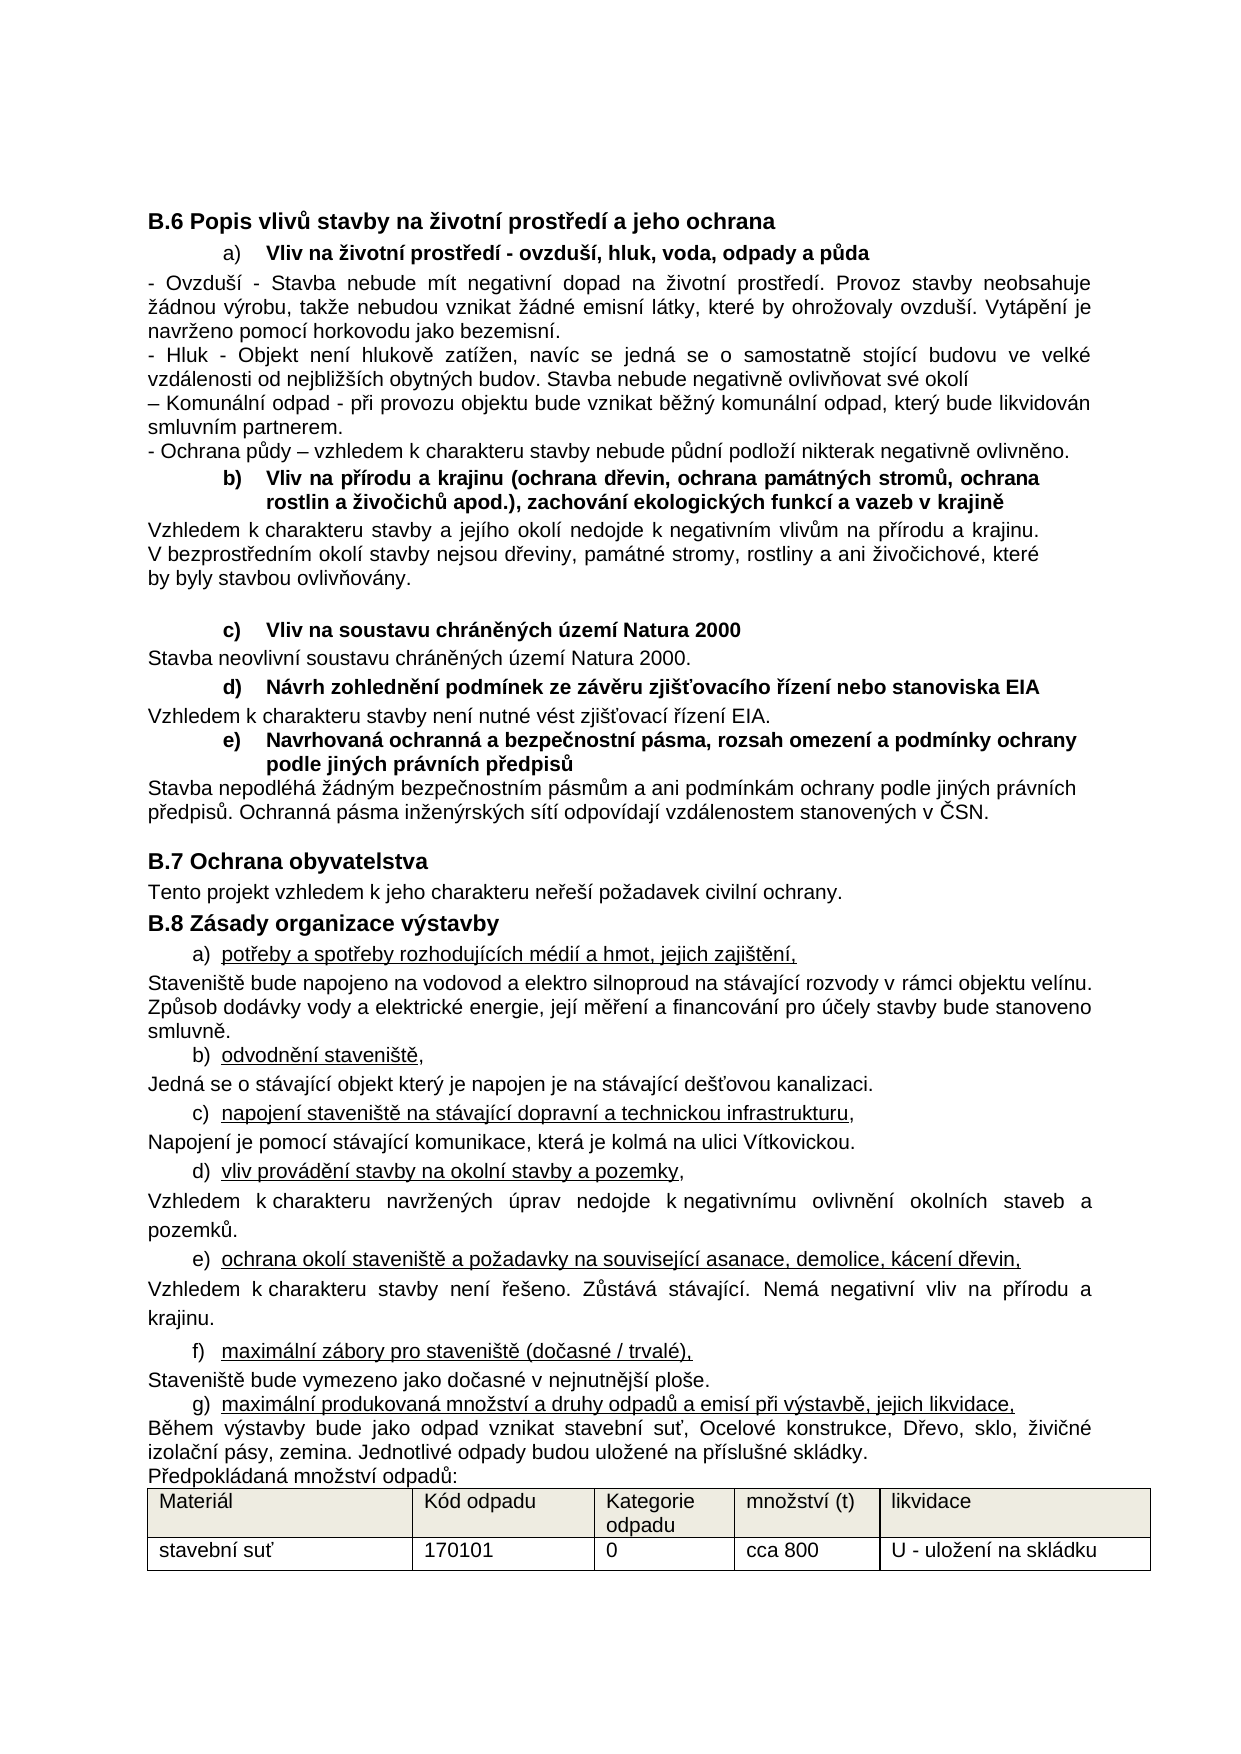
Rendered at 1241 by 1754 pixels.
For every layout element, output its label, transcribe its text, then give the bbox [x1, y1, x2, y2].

text - Hluk - Objekt není hlukově zatížen, navíc se jedná se o samostatně stojící budovu ve velké vzdálenosti od nejbližších obytných budov. Stavba nebude negativně ovlivňovat své okolí [148, 343, 1093, 391]
text B.6 Popis vlivů stavby na životní prostředí a jeho ochrana [148, 208, 1093, 234]
text Vzhledem k charakteru stavby není nutné vést zjišťovací řízení EIA. [148, 704, 1093, 728]
list maximální produkovaná množství a druhy odpadů a emisí při výstavbě, jejich likvidace, [192, 1392, 1040, 1416]
table_cell cca 800 [735, 1538, 879, 1570]
list potřeby a spotřeby rozhodujících médií a hmot, jejich zajištění, [192, 942, 1093, 966]
list odvodnění staveniště, [192, 1043, 1093, 1067]
text Staveniště bude napojeno na vodovod a elektro silnoproud na stávající rozvody v rámci objektu velínu. Způsob dodávky vody a elektrické energie, její měření a financování pro účely stavby bude stanoveno smluvně. [148, 971, 1093, 1043]
table_header Kategorie odpadu [595, 1489, 734, 1537]
table_header Materiál [148, 1489, 412, 1537]
list Vliv na přírodu a krajinu (ochrana dřevin, ochrana památných stromů, ochrana rostlin a živočichů apod.), zachování ekologických funkcí a vazeb v krajině [223, 466, 1040, 514]
table_cell 170101 [413, 1538, 594, 1570]
text Stavba neovlivní soustavu chráněných území Natura 2000. [148, 646, 1093, 670]
text Napojení je pomocí stávající komunikace, která je kolmá na ulici Vítkovickou. [148, 1130, 1093, 1154]
table_cell 0 [595, 1538, 734, 1570]
text - Ochrana půdy – vzhledem k charakteru stavby nebude půdní podloží nikterak negativně ovlivněno. [148, 438, 1093, 462]
table_cell stavební suť [148, 1538, 412, 1570]
text – Komunální odpad - při provozu objektu bude vznikat běžný komunální odpad, který bude likvidován smluvním partnerem. [148, 391, 1093, 438]
table_header Kód odpadu [413, 1489, 594, 1537]
list Návrh zohlednění podmínek ze závěru zjišťovacího řízení nebo stanoviska EIA [223, 675, 1093, 699]
text a) Vliv na životní prostředí - ovzduší, hluk, voda, odpady a půda [223, 241, 1093, 265]
text Stavba nepodléhá žádným bezpečnostním pásmům a ani podmínkám ochrany podle jiných právních předpisů. Ochranná pásma inženýrských sítí odpovídají vzdálenostem stanovených v ČSN. [148, 776, 1078, 824]
text Jedná se o stávající objekt který je napojen je na stávající dešťovou kanalizaci. [148, 1072, 1093, 1096]
list Vliv na soustavu chráněných území Natura 2000 [223, 617, 1093, 641]
list Navrhovaná ochranná a bezpečnostní pásma, rozsah omezení a podmínky ochrany podle jiných právních předpisů [223, 728, 1078, 776]
text Vzhledem k charakteru stavby a jejího okolí nedojde k negativním vlivům na přírodu a krajinu. V bezprostředním okolí stavby nejsou dřeviny, památné stromy, rostliny a ani živočichové, které by byly stavbou ovlivňovány. [148, 518, 1040, 590]
text Vzhledem k charakteru navržených úprav nedojde k negativnímu ovlivnění okolních staveb a pozemků. [148, 1189, 1093, 1242]
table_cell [881, 1538, 1150, 1570]
text - Ovzduší - Stavba nebude mít negativní dopad na životní prostředí. Provoz stavby neobsahuje žádnou výrobu, takže nebudou vznikat žádné emisní látky, které by ohrožovaly ovzduší. Vytápění je navrženo pomocí horkovodu jako bezemisní. [148, 271, 1093, 343]
text B.8 Zásady organizace výstavby [148, 910, 1093, 937]
text Tento projekt vzhledem k jeho charakteru neřeší požadavek civilní ochrany. [148, 880, 1093, 904]
list maximální zábory pro staveniště (dočasné / trvalé), [192, 1339, 1093, 1363]
table_header množství (t) [735, 1489, 879, 1537]
table_header likvidace [881, 1489, 1150, 1537]
text Během výstavby bude jako odpad vznikat stavební suť, Ocelové konstrukce, Dřevo, sklo, živičné izolační pásy, zemina. Jednotlivé odpady budou uložené na příslušné skládky. [148, 1416, 1093, 1464]
text Staveniště bude vymezeno jako dočasné v nejnutnější ploše. [148, 1368, 1093, 1392]
list napojení staveniště na stávající dopravní a technickou infrastrukturu, [192, 1101, 1093, 1125]
text Vzhledem k charakteru stavby není řešeno. Zůstává stávající. Nemá negativní vliv na přírodu a krajinu. [148, 1277, 1093, 1330]
list ochrana okolí staveniště a požadavky na související asanace, demolice, kácení dřevin, [192, 1247, 1093, 1271]
text B.7 Ochrana obyvatelstva [148, 848, 1093, 874]
list vliv provádění stavby na okolní stavby a pozemky, [192, 1159, 1093, 1183]
text Předpokládaná množství odpadů: [148, 1464, 1093, 1488]
